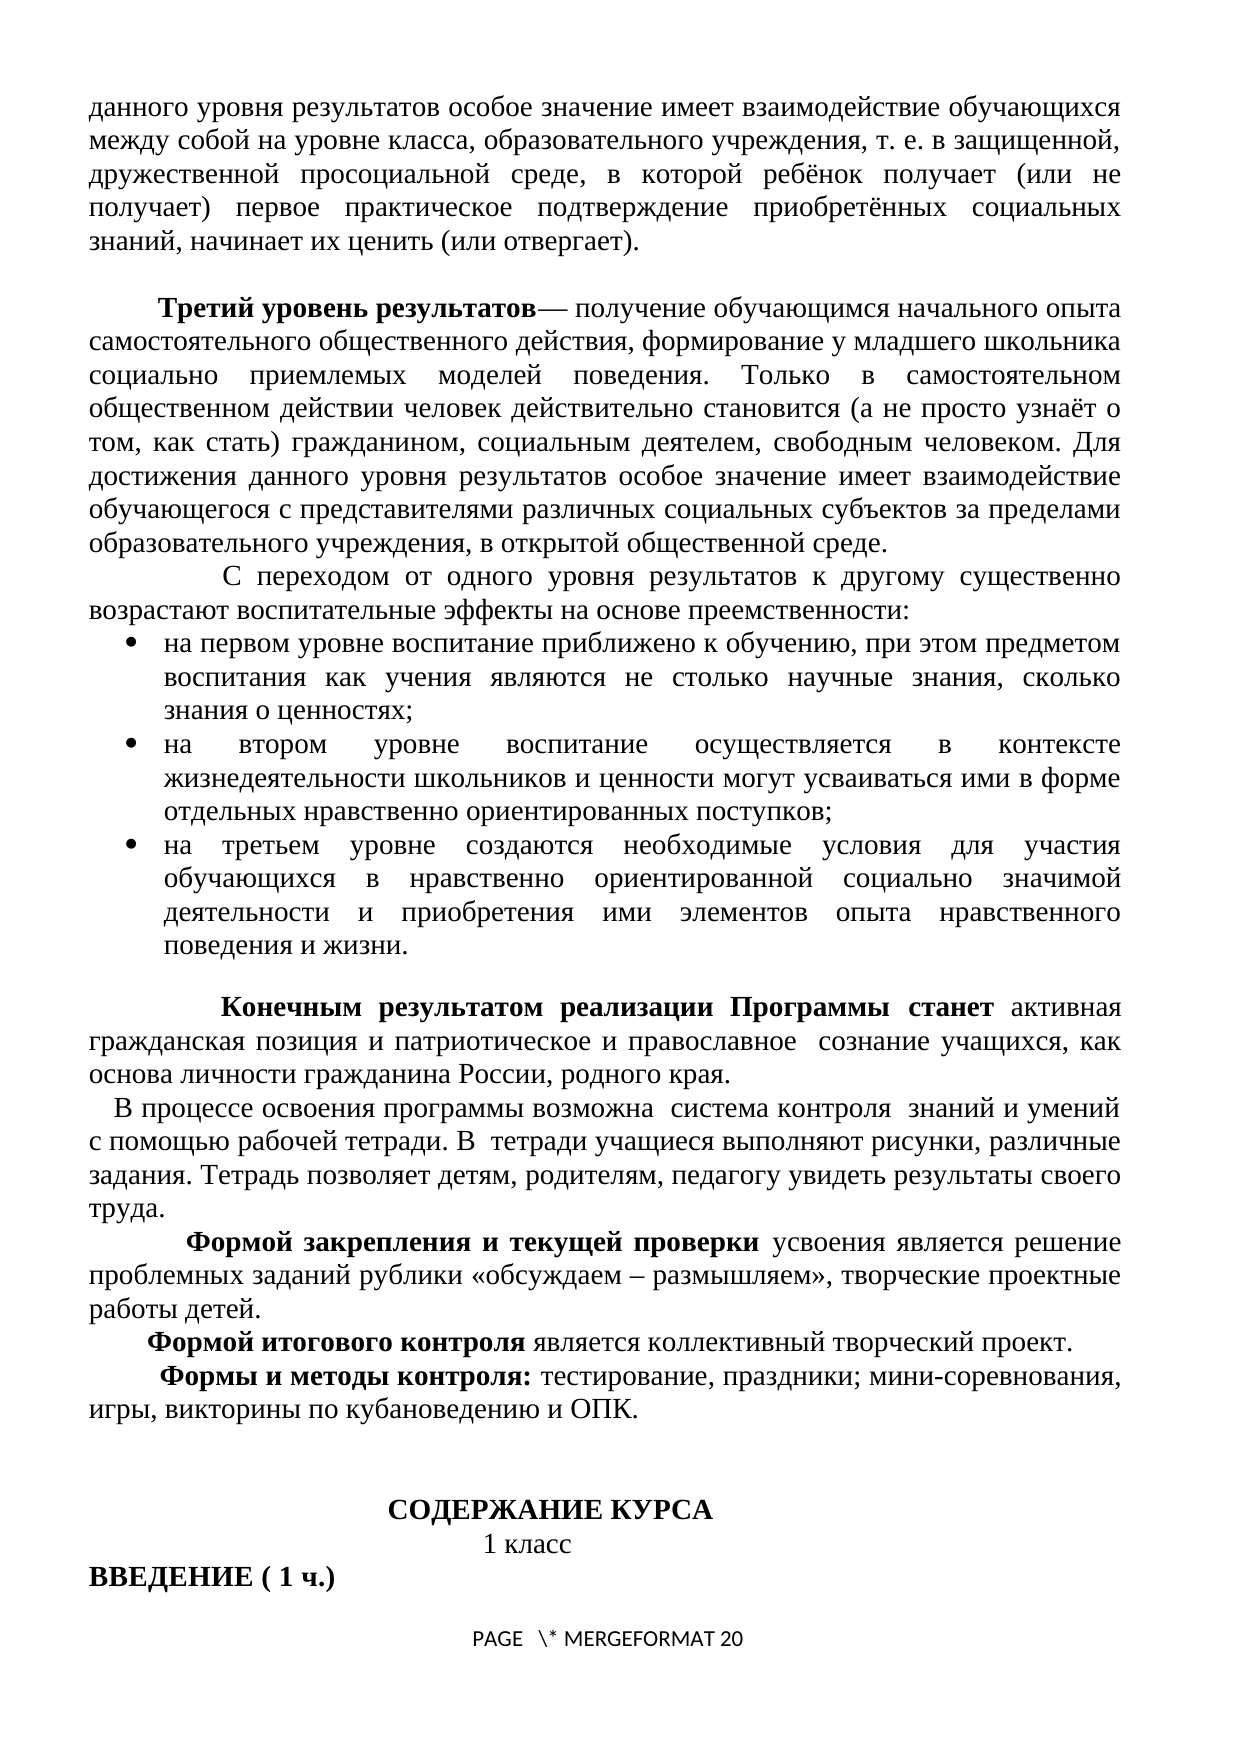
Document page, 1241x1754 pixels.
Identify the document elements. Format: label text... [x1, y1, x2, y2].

text В процессе освоения программы возможна система контроля знаний и умений с помощью рабочей тетради. В тетради учащиеся выполняют рисунки, различные задания. Тетрадь позволяет детям, родителям, педагогу увидеть результаты своего труда. [88, 1090, 1122, 1224]
list на третьем уровне создаются необходимые условия для участия обучающихся в нравственно ориентированной социально значимой деятельности и приобретения ими элементов опыта нравственного поведения и жизни. [126, 827, 1122, 961]
text Третий уровень результатов— получение обучающимся начального опыта самостоятельного общественного действия, формирование у младшего школьника социально приемлемых моделей поведения. Только в самостоятельном общественном действии человек действительно становится (а не просто узнаёт о том, как стать) гражданином, социальным деятелем, свободным человеком. Для достижения данного уровня результатов особое значение имеет взаимодействие обучающегося с представителями различных социальных субъектов за пределами образовательного учреждения, в открытой общественной среде. [88, 290, 1122, 558]
list на втором уровне воспитание осуществляется в контексте жизнедеятельности школьников и ценности могут усваиваться ими в форме отдельных нравственно ориентированных поступков; [126, 726, 1122, 827]
text Конечным результатом реализации Программы станет активная гражданская позиция и патриотическое и православное сознание учащихся, как основа личности гражданина России, родного края. [88, 989, 1122, 1090]
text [88, 89, 1122, 256]
text 1 класс [88, 1526, 1122, 1559]
text Формой итогового контроля является коллективный творческий проект. [88, 1324, 1122, 1358]
text ВВЕДЕНИЕ ( 1 ч.) [88, 1559, 1122, 1593]
text Формой закрепления и текущей проверки усвоения является решение проблемных заданий рублики «обсуждаем – размышляем», творческие проектные работы детей. [88, 1224, 1122, 1324]
list на первом уровне воспитание приближено к обучению, при этом предметом воспитания как учения являются не столько научные знания, сколько знания о ценностях; [126, 625, 1122, 726]
text Формы и методы контроля: тестирование, праздники; мини-соревнования, игры, викторины по кубановедению и ОПК. [88, 1358, 1122, 1425]
text С переходом от одного уровня результатов к другому существенно возрастают воспитательные эффекты на основе преемственности: [88, 558, 1122, 625]
text СОДЕРЖАНИЕ КУРСА [88, 1492, 1122, 1526]
